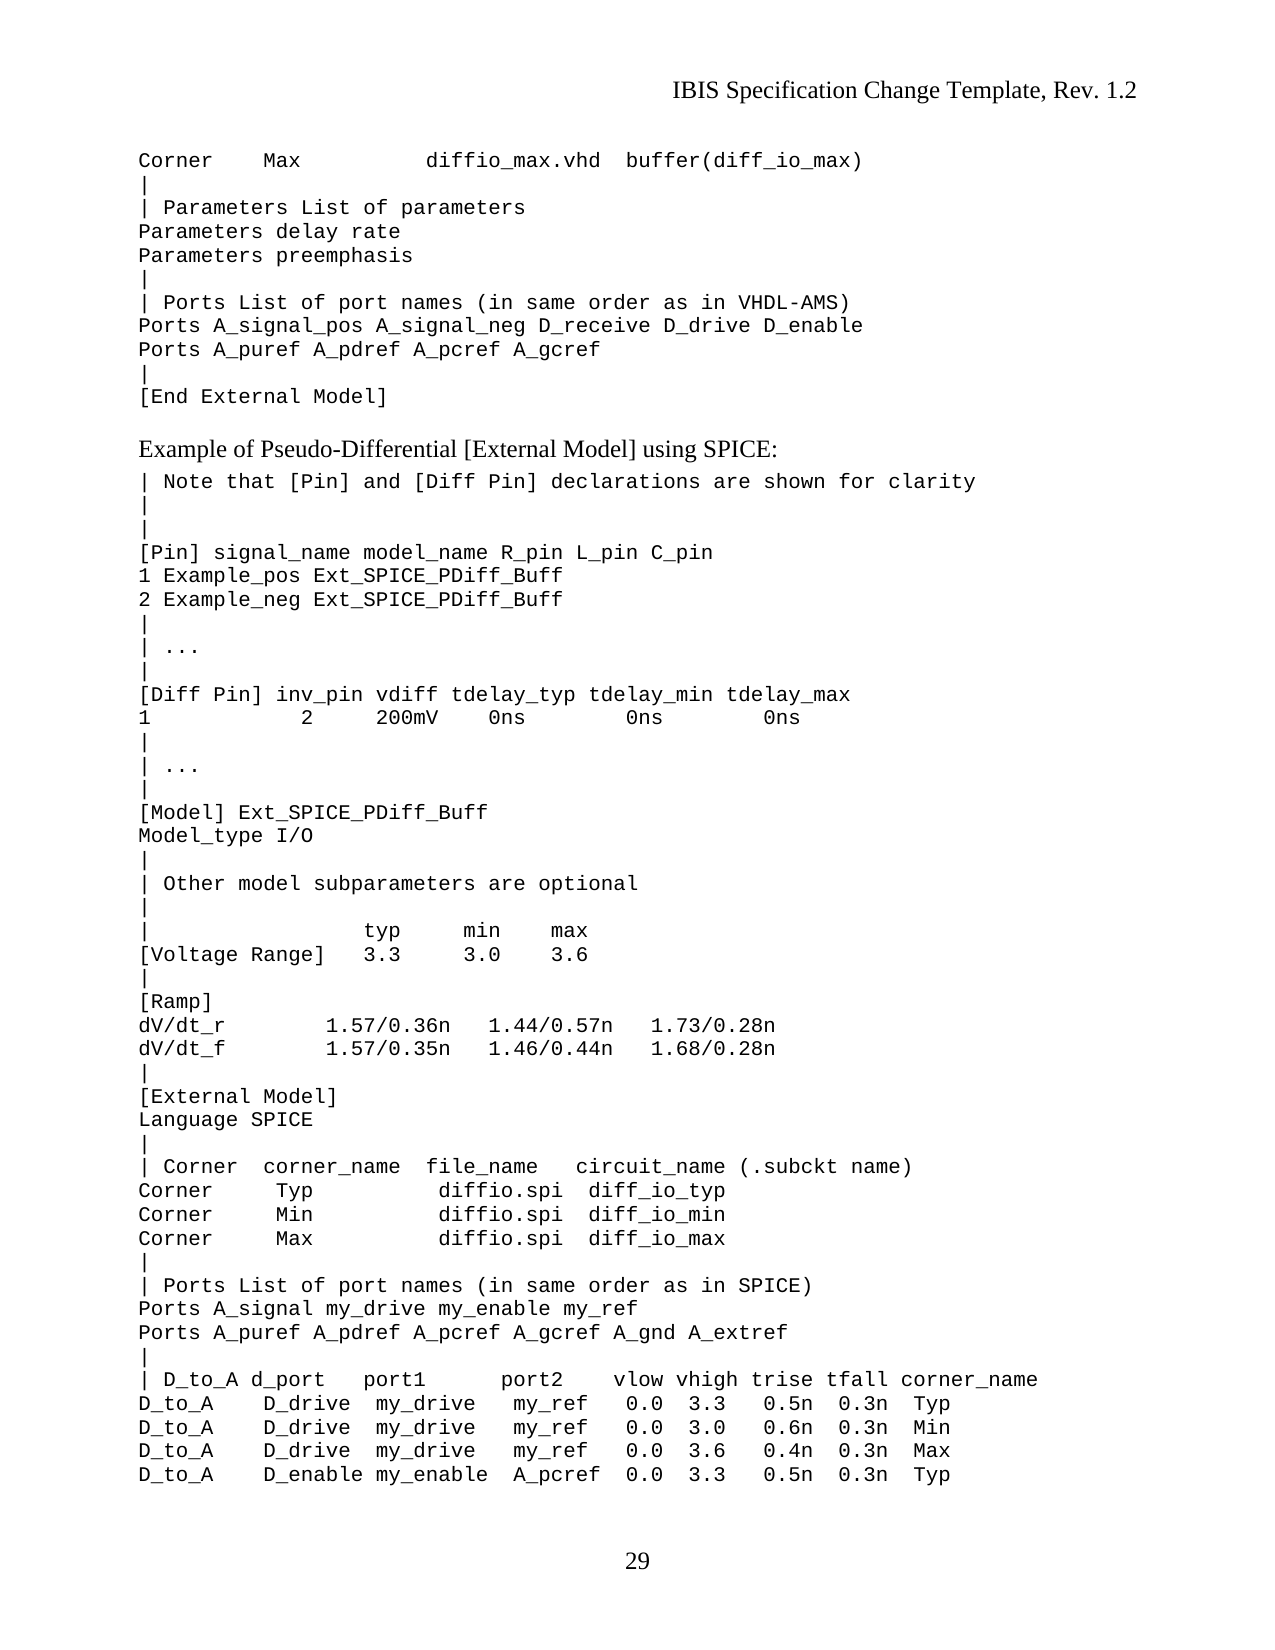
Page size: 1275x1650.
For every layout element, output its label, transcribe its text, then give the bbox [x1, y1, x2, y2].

text Parameters preemphasis [138, 244, 1137, 268]
text 2 Example_neg Ext_SPICE_PDiff_Buff [138, 589, 1137, 613]
text Corner Min diffio.spi diff_io_min [138, 1204, 1137, 1227]
text | Note that [Pin] and [Diff Pin] declarations are shown for clarity [138, 471, 1137, 494]
text dV/dt_r 1.57/0.36n 1.44/0.57n 1.73/0.28n [138, 1015, 1137, 1038]
text | Ports List of port names (in same order as in SPICE) [138, 1275, 1137, 1298]
text | [138, 849, 1137, 873]
text Corner Max diffio.spi diff_io_max [138, 1227, 1137, 1251]
text | [138, 1133, 1137, 1157]
text | [138, 1346, 1137, 1369]
text | [138, 1251, 1137, 1275]
text [End External Model] [138, 386, 1137, 410]
text [Diff Pin] inv_pin vdiff tdelay_typ tdelay_min tdelay_max [138, 684, 1137, 707]
text Ports A_puref A_pdref A_pcref A_gcref [138, 339, 1137, 363]
text | typ min max [138, 920, 1137, 944]
text | D_to_A d_port port1 port2 vlow vhigh trise tfall corner_name [138, 1369, 1137, 1393]
text 1 Example_pos Ext_SPICE_PDiff_Buff [138, 565, 1137, 589]
text Ports A_puref A_pdref A_pcref A_gcref A_gnd A_extref [138, 1322, 1137, 1346]
text | Other model subparameters are optional [138, 873, 1137, 896]
text Ports A_signal my_drive my_enable my_ref [138, 1298, 1137, 1322]
text | [138, 731, 1137, 754]
text | [138, 174, 1137, 197]
text | Corner corner_name file_name circuit_name (.subckt name) [138, 1157, 1137, 1180]
text [Voltage Range] 3.3 3.0 3.6 [138, 944, 1137, 967]
text [External Model] [138, 1086, 1137, 1109]
text | [138, 1062, 1137, 1086]
text Parameters delay rate [138, 221, 1137, 244]
text Corner Typ diffio.spi diff_io_typ [138, 1180, 1137, 1204]
text Language SPICE [138, 1109, 1137, 1133]
text | [138, 494, 1137, 518]
text Model_type I/O [138, 826, 1137, 849]
text | ... [138, 636, 1137, 660]
text [Pin] signal_name model_name R_pin L_pin C_pin [138, 542, 1137, 565]
text | [138, 518, 1137, 542]
text dV/dt_f 1.57/0.35n 1.46/0.44n 1.68/0.28n [138, 1038, 1137, 1062]
text Example of Pseudo-Differential [External Model] using SPICE: [138, 434, 1137, 462]
text | ... [138, 754, 1137, 778]
text 1 2 200mV 0ns 0ns 0ns [138, 707, 1137, 731]
text | Ports List of port names (in same order as in VHDL-AMS) [138, 292, 1137, 316]
text Corner Max diffio_max.vhd buffer(diff_io_max) [138, 150, 1137, 174]
text D_to_A D_drive my_drive my_ref 0.0 3.3 0.5n 0.3n Typ [138, 1393, 1137, 1417]
text | [138, 363, 1137, 386]
text [Ramp] [138, 991, 1137, 1015]
text | [138, 967, 1137, 991]
text D_to_A D_drive my_drive my_ref 0.0 3.0 0.6n 0.3n Min [138, 1417, 1137, 1440]
text | Parameters List of parameters [138, 197, 1137, 221]
text | [138, 896, 1137, 920]
text Ports A_signal_pos A_signal_neg D_receive D_drive D_enable [138, 316, 1137, 339]
text | [138, 660, 1137, 684]
text | [138, 613, 1137, 636]
text D_to_A D_drive my_drive my_ref 0.0 3.6 0.4n 0.3n Max [138, 1440, 1137, 1464]
text | [138, 268, 1137, 292]
text [Model] Ext_SPICE_PDiff_Buff [138, 802, 1137, 826]
text | [138, 778, 1137, 802]
text D_to_A D_enable my_enable A_pcref 0.0 3.3 0.5n 0.3n Typ [138, 1464, 1137, 1488]
